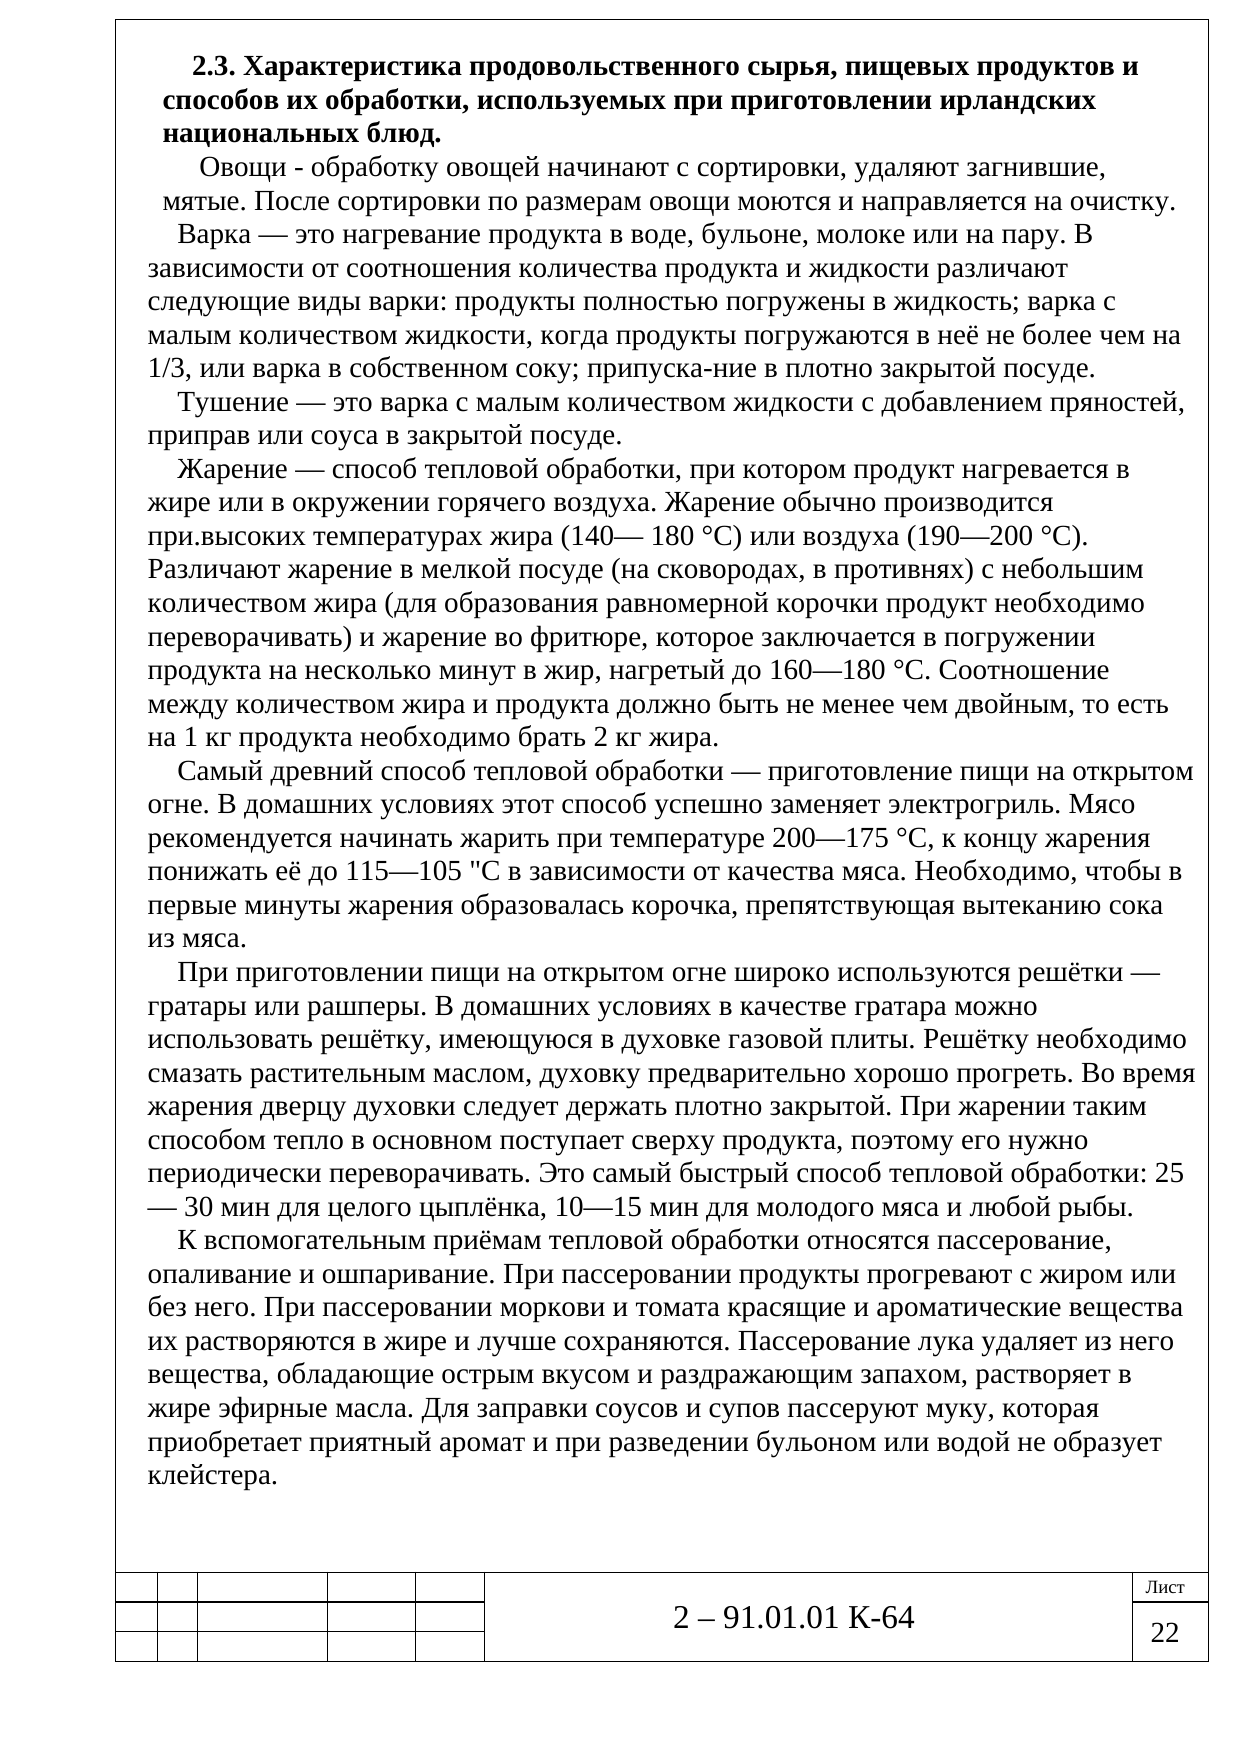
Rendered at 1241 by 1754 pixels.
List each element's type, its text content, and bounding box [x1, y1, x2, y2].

table_cell [116, 1573, 157, 1601]
table_cell [198, 1573, 327, 1601]
table_cell [116, 1632, 157, 1661]
table_cell [158, 1632, 197, 1661]
table_cell [328, 1603, 415, 1631]
table_cell [158, 1573, 197, 1601]
table_cell [158, 1603, 197, 1631]
table_cell 22 [1133, 1603, 1208, 1661]
table_cell [328, 1632, 415, 1661]
table_cell [116, 1603, 157, 1631]
table_cell [328, 1573, 415, 1601]
table_cell [416, 1632, 484, 1661]
table_cell [416, 1603, 484, 1631]
table_cell Лист [1133, 1573, 1208, 1601]
table_cell 2.3. Характеристика продовольственного сырья, пищевых продуктов и способов их обработки, используемых при приготовлении ирландских национальных блюд. Овощи - обработку овощей начинают с сортировки, удаляют загнившие, мятые. После сортировки по размерам овощи моются и направляется на очистку. Варка — это нагревание продукта в воде, бульоне, молоке или на пару. В зависимости от соотношения количества продукта и жидкости различают следующие виды варки: продукты полностью погружены в жидкость; варка с малым количеством жидкости, когда продукты погружаются в неё не более чем на 1/3, или варка в собственном соку; припуска-ние в плотно закрытой посуде. Тушение — это варка с малым количеством жидкости с добавлением пряностей, приправ или соуса в закрытой посуде. Жарение — способ тепловой обработки, при котором продукт нагревается в жире или в окружении горячего воздуха. Жарение обычно производится при.высоких температурах жира (140— 180 °С) или воздуха (190—200 °С). Различают жарение в мелкой посуде (на сковородах, в противнях) с небольшим количеством жира (для образования равномерной корочки продукт необходимо переворачивать) и жарение во фритюре, которое заключается в погружении продукта на несколько минут в жир, нагретый до 160—180 °С. Соотношение между количеством жира и продукта должно быть не менее чем двойным, то есть на 1 кг продукта необходимо брать 2 кг жира. Самый древний способ тепловой обработки — приготовление пищи на открытом огне. В домашних условиях этот способ успешно заменяет электрогриль. Мясо рекомендуется начинать жарить при температуре 200—175 °С, к концу жарения понижать её до 115—105 "С в зависимости от качества мяса. Необходимо, чтобы в первые минуты жарения образовалась корочка, препятствующая вытеканию сока из мяса. При приготовлении пищи на открытом огне широко используются решётки — гратары или рашперы. В домашних условиях в качестве гратара можно использовать решётку, имеющуюся в духовке газовой плиты. Решётку необходимо смазать растительным маслом, духовку предварительно хорошо прогреть. Во время жарения дверцу духовки следует держать плотно закрытой. При жарении таким способом тепло в основном поступает сверху продукта, поэтому его нужно периодически переворачивать. Это самый быстрый способ тепловой обработки: 25— 30 мин для целого цыплёнка, 10—15 мин для молодого мяса и любой рыбы. К вспомогательным приёмам тепловой обработки относятся пассерование, опаливание и ошпаривание. При пассеровании продукты прогревают с жиром или без него. При пассеровании моркови и томата красящие и ароматические вещества их растворяются в жире и лучше сохраняются. Пассерование лука удаляет из него вещества, обладающие острым вкусом и раздражающим запахом, растворяет в жире эфирные масла. Для заправки соусов и супов пассеруют муку, которая приобретает приятный аромат и при разведении бульоном или водой не образует клейстера. [116, 20, 1208, 1572]
table_cell [198, 1603, 327, 1631]
table_cell 2 – 91.01.01 К-64 [485, 1573, 1132, 1661]
table_cell [198, 1632, 327, 1661]
table_cell [416, 1573, 484, 1601]
